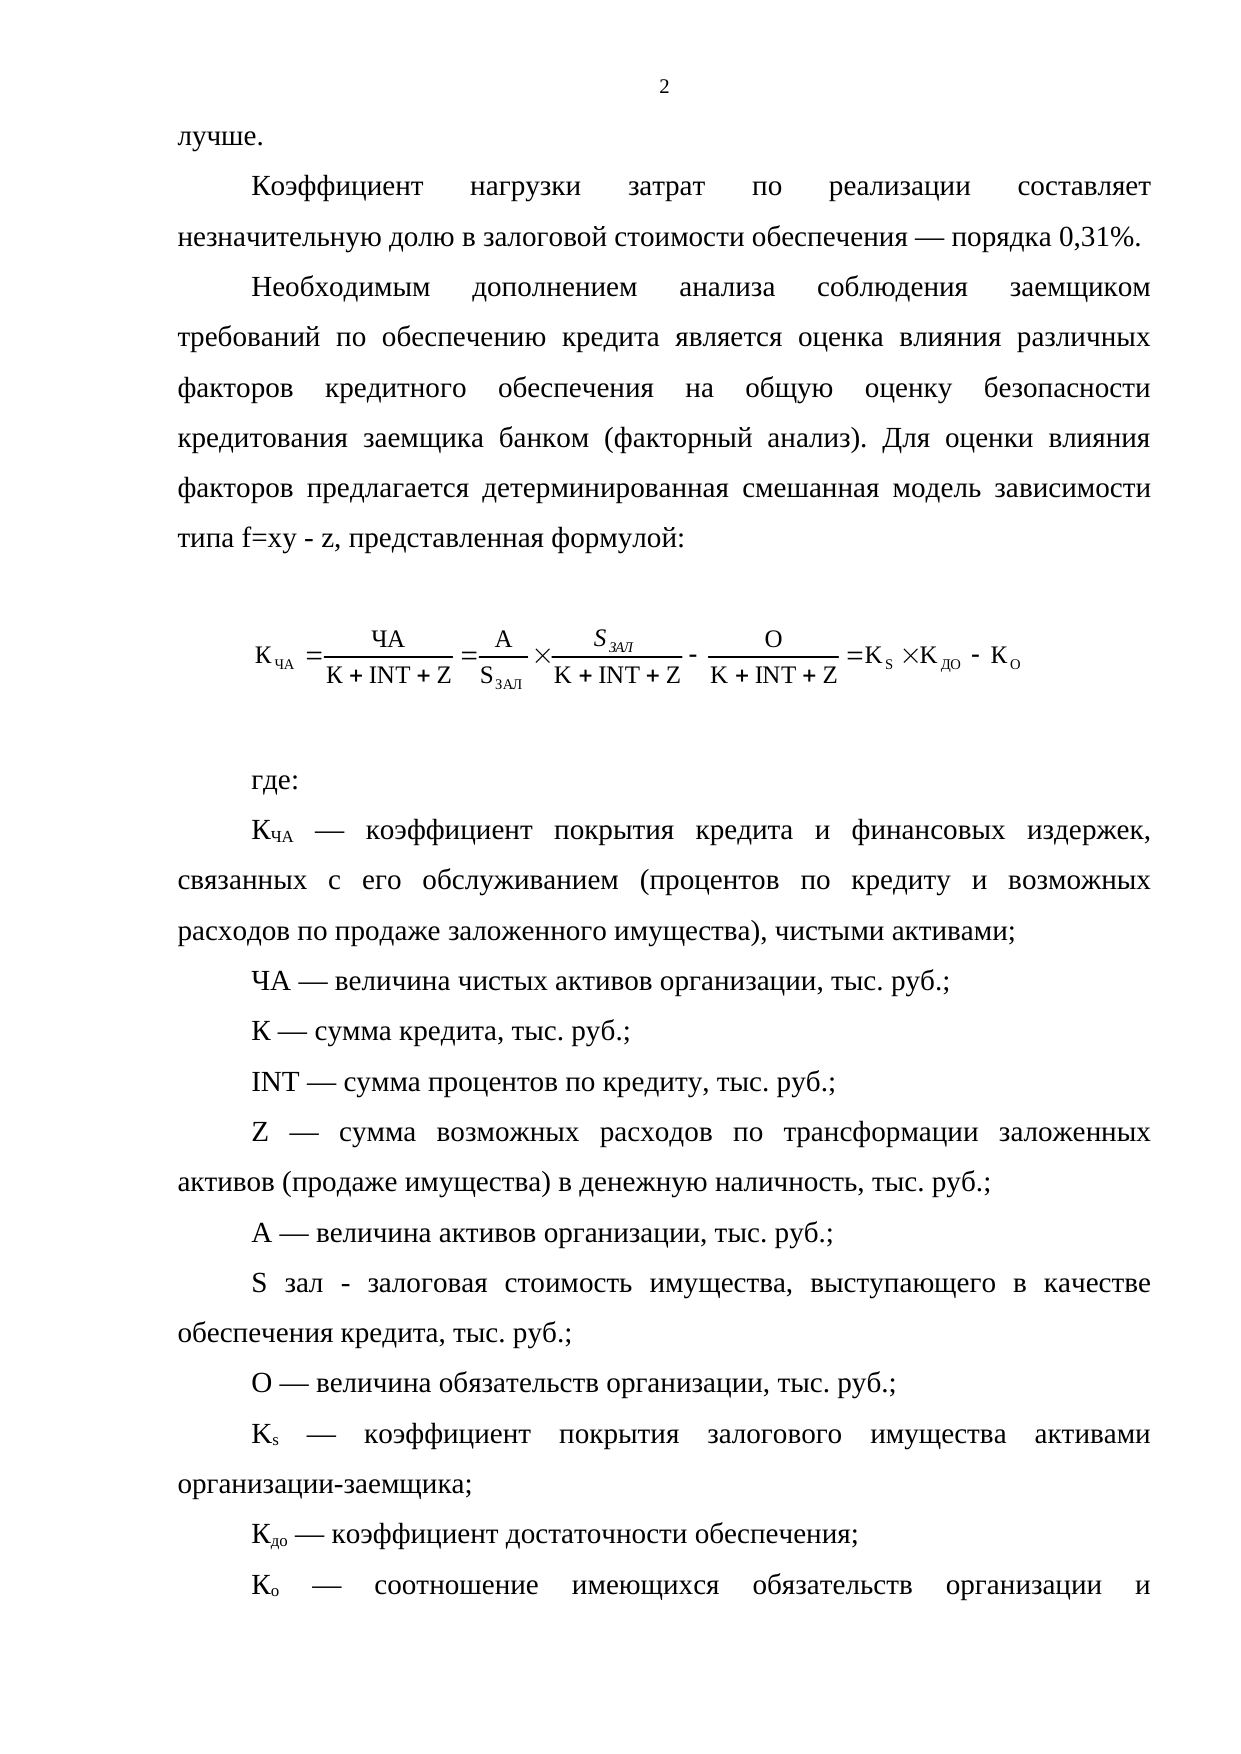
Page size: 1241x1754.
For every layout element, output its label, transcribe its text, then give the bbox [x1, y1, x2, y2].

text Ks — коэффициент покрытия залогового имущества активами организации-заемщика; [177, 1416, 1152, 1500]
text О — величина обязательств организации, тыс. руб.; [177, 1366, 1152, 1399]
text К — сумма кредита, тыс. руб.; [177, 1013, 1152, 1047]
text ЧА — величина чистых активов организации, тыс. руб.; [177, 963, 1152, 997]
text Кдо — коэффициент достаточности обеспечения; [177, 1517, 1152, 1550]
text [177, 1567, 1152, 1600]
text S зал - залоговая стоимость имущества, выступающего в качестве обеспечения кредита, тыс. руб.; [177, 1265, 1152, 1349]
text А — величина активов организации, тыс. руб.; [177, 1215, 1152, 1248]
text Z — сумма возможных расходов по трансформации заложенных активов (продаже имущества) в денежную наличность, тыс. руб.; [177, 1114, 1152, 1198]
text Необходимым дополнением анализа соблюдения заемщиком требований по обеспечению кредита является оценка влияния различных факторов кредитного обеспечения на общую оценку безопасности кредитования заемщика банком (факторный анализ). Для оценки влияния факторов предлагается детерминированная смешанная модель зависимости типа f=ху - z, представленная формулой: [177, 269, 1152, 554]
text INT — сумма процентов по кредиту, тыс. руб.; [177, 1064, 1152, 1097]
text КЧА — коэффициент покрытия кредита и финансовых издержек, связанных с его обслуживанием (процентов по кредиту и возможных расходов по продаже заложенного имущества), чистыми активами; [177, 812, 1152, 946]
text Коэффициент нагрузки затрат по реализации составляет незначительную долю в залоговой стоимости обеспечения — порядка 0,31%. [177, 168, 1152, 252]
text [177, 118, 1152, 152]
text где: [177, 762, 1152, 795]
